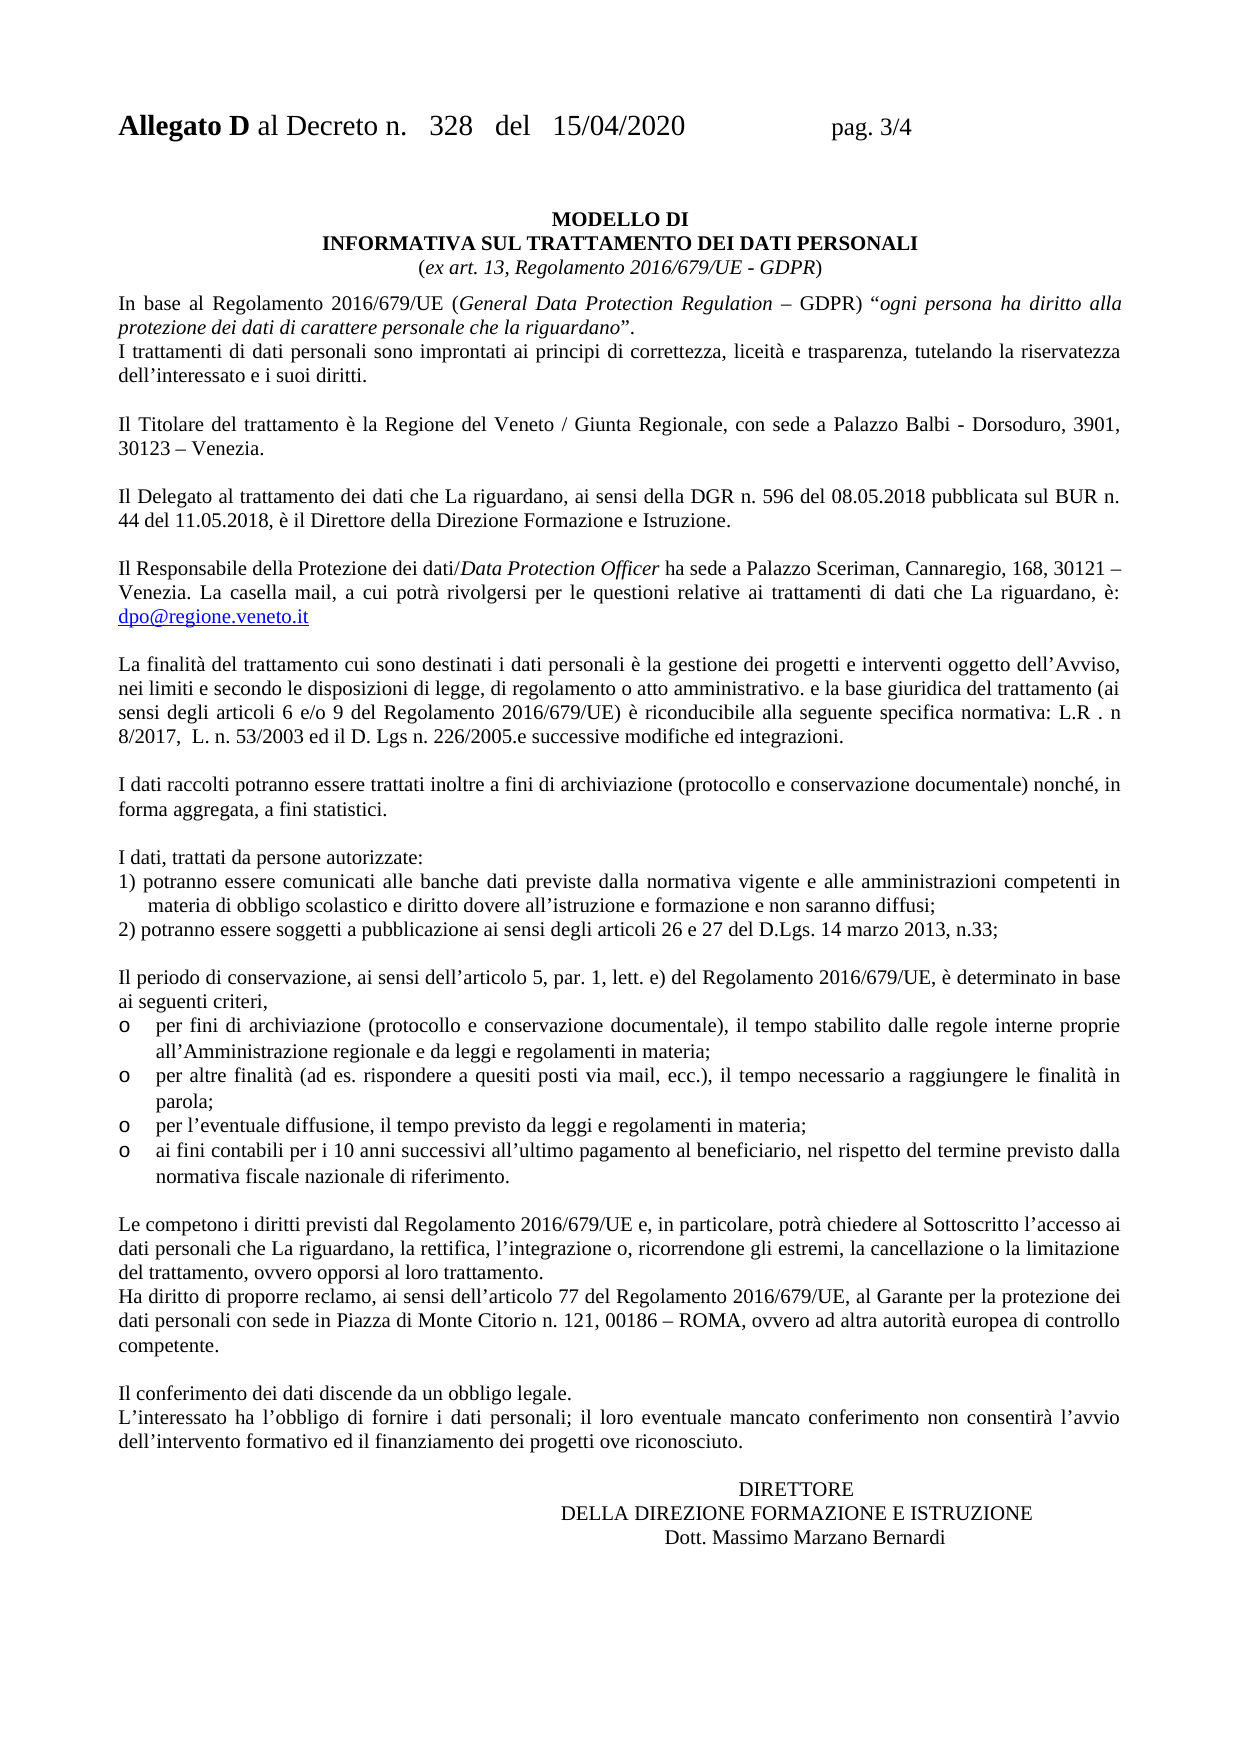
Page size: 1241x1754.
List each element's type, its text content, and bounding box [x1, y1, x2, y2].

list per fini di archiviazione (protocollo e conservazione documentale), il tempo stabilito dalle regole interne proprie all’Amministrazione regionale e da leggi e regolamenti in materia; [118, 1013, 1122, 1063]
text Il Responsabile della Protezione dei dati/Data Protection Officer ha sede a Palazzo Sceriman, Cannaregio, 168, 30121 – Venezia. La casella mail, a cui potrà rivolgersi per le questioni relative ai trattamenti di dati che La riguardano, è: dpo@regione.veneto.it [118, 556, 1122, 628]
text DIRETTORE [118, 1477, 1122, 1501]
list ai fini contabili per i 10 anni successivi all’ultimo pagamento al beneficiario, nel rispetto del termine previsto dalla normativa fiscale nazionale di riferimento. [118, 1138, 1122, 1188]
text DELLA DIREZIONE FORMAZIONE E ISTRUZIONE [487, 1501, 1122, 1525]
text INFORMATIVA SUL TRATTAMENTO DEI DATI PERSONALI [118, 231, 1122, 255]
text In base al Regolamento 2016/679/UE (General Data Protection Regulation – GDPR) “ogni persona ha diritto alla protezione dei dati di carattere personale che la riguardano”. [118, 291, 1122, 339]
text Dott. Massimo Marzano Bernardi [634, 1525, 1122, 1549]
text 1) potranno essere comunicati alle banche dati previste dalla normativa vigente e alle amministrazioni competenti in materia di obbligo scolastico e diritto dovere all’istruzione e formazione e non saranno diffusi; [118, 869, 1122, 917]
text La finalità del trattamento cui sono destinati i dati personali è la gestione dei progetti e interventi oggetto dell’Avviso, nei limiti e secondo le disposizioni di legge, di regolamento o atto amministrativo. e la base giuridica del trattamento (ai sensi degli articoli 6 e/o 9 del Regolamento 2016/679/UE) è riconducibile alla seguente specifica normativa: L.R . n 8/2017, L. n. 53/2003 ed il D. Lgs n. 226/2005.e successive modifiche ed integrazioni. [118, 652, 1122, 748]
text Le competono i diritti previsti dal Regolamento 2016/679/UE e, in particolare, potrà chiedere al Sottoscritto l’accesso ai dati personali che La riguardano, la rettifica, l’integrazione o, ricorrendone gli estremi, la cancellazione o la limitazione del trattamento, ovvero opporsi al loro trattamento. [118, 1212, 1122, 1284]
text (ex art. 13, Regolamento 2016/679/UE - GDPR) [118, 255, 1122, 279]
text Il periodo di conservazione, ai sensi dell’articolo 5, par. 1, lett. e) del Regolamento 2016/679/UE, è determinato in base ai seguenti criteri, [118, 965, 1122, 1013]
text I trattamenti di dati personali sono improntati ai principi di correttezza, liceità e trasparenza, tutelando la riservatezza dell’interessato e i suoi diritti. [118, 339, 1122, 387]
text Il conferimento dei dati discende da un obbligo legale. [118, 1381, 1122, 1405]
text 2) potranno essere soggetti a pubblicazione ai sensi degli articoli 26 e 27 del D.Lgs. 14 marzo 2013, n.33; [118, 917, 1122, 941]
text I dati, trattati da persone autorizzate: [118, 844, 1122, 869]
text Il Delegato al trattamento dei dati che La riguardano, ai sensi della DGR n. 596 del 08.05.2018 pubblicata sul BUR n. 44 del 11.05.2018, è il Direttore della Direzione Formazione e Istruzione. [118, 484, 1122, 532]
text I dati raccolti potranno essere trattati inoltre a fini di archiviazione (protocollo e conservazione documentale) nonché, in forma aggregata, a fini statistici. [118, 772, 1122, 821]
text Il Titolare del trattamento è la Regione del Veneto / Giunta Regionale, con sede a Palazzo Balbi - Dorsoduro, 3901, 30123 – Venezia. [118, 411, 1122, 459]
list per altre finalità (ad es. rispondere a quesiti posti via mail, ecc.), il tempo necessario a raggiungere le finalità in parola; [118, 1063, 1122, 1113]
text L’interessato ha l’obbligo di fornire i dati personali; il loro eventuale mancato conferimento non consentirà l’avvio dell’intervento formativo ed il finanziamento dei progetti ove riconosciuto. [118, 1405, 1122, 1453]
text MODELLO DI [118, 207, 1122, 231]
text Ha diritto di proporre reclamo, ai sensi dell’articolo 77 del Regolamento 2016/679/UE, al Garante per la protezione dei dati personali con sede in Piazza di Monte Citorio n. 121, 00186 – ROMA, ovvero ad altra autorità europea di controllo competente. [118, 1284, 1122, 1357]
list per l’eventuale diffusione, il tempo previsto da leggi e regolamenti in materia; [118, 1113, 1122, 1138]
